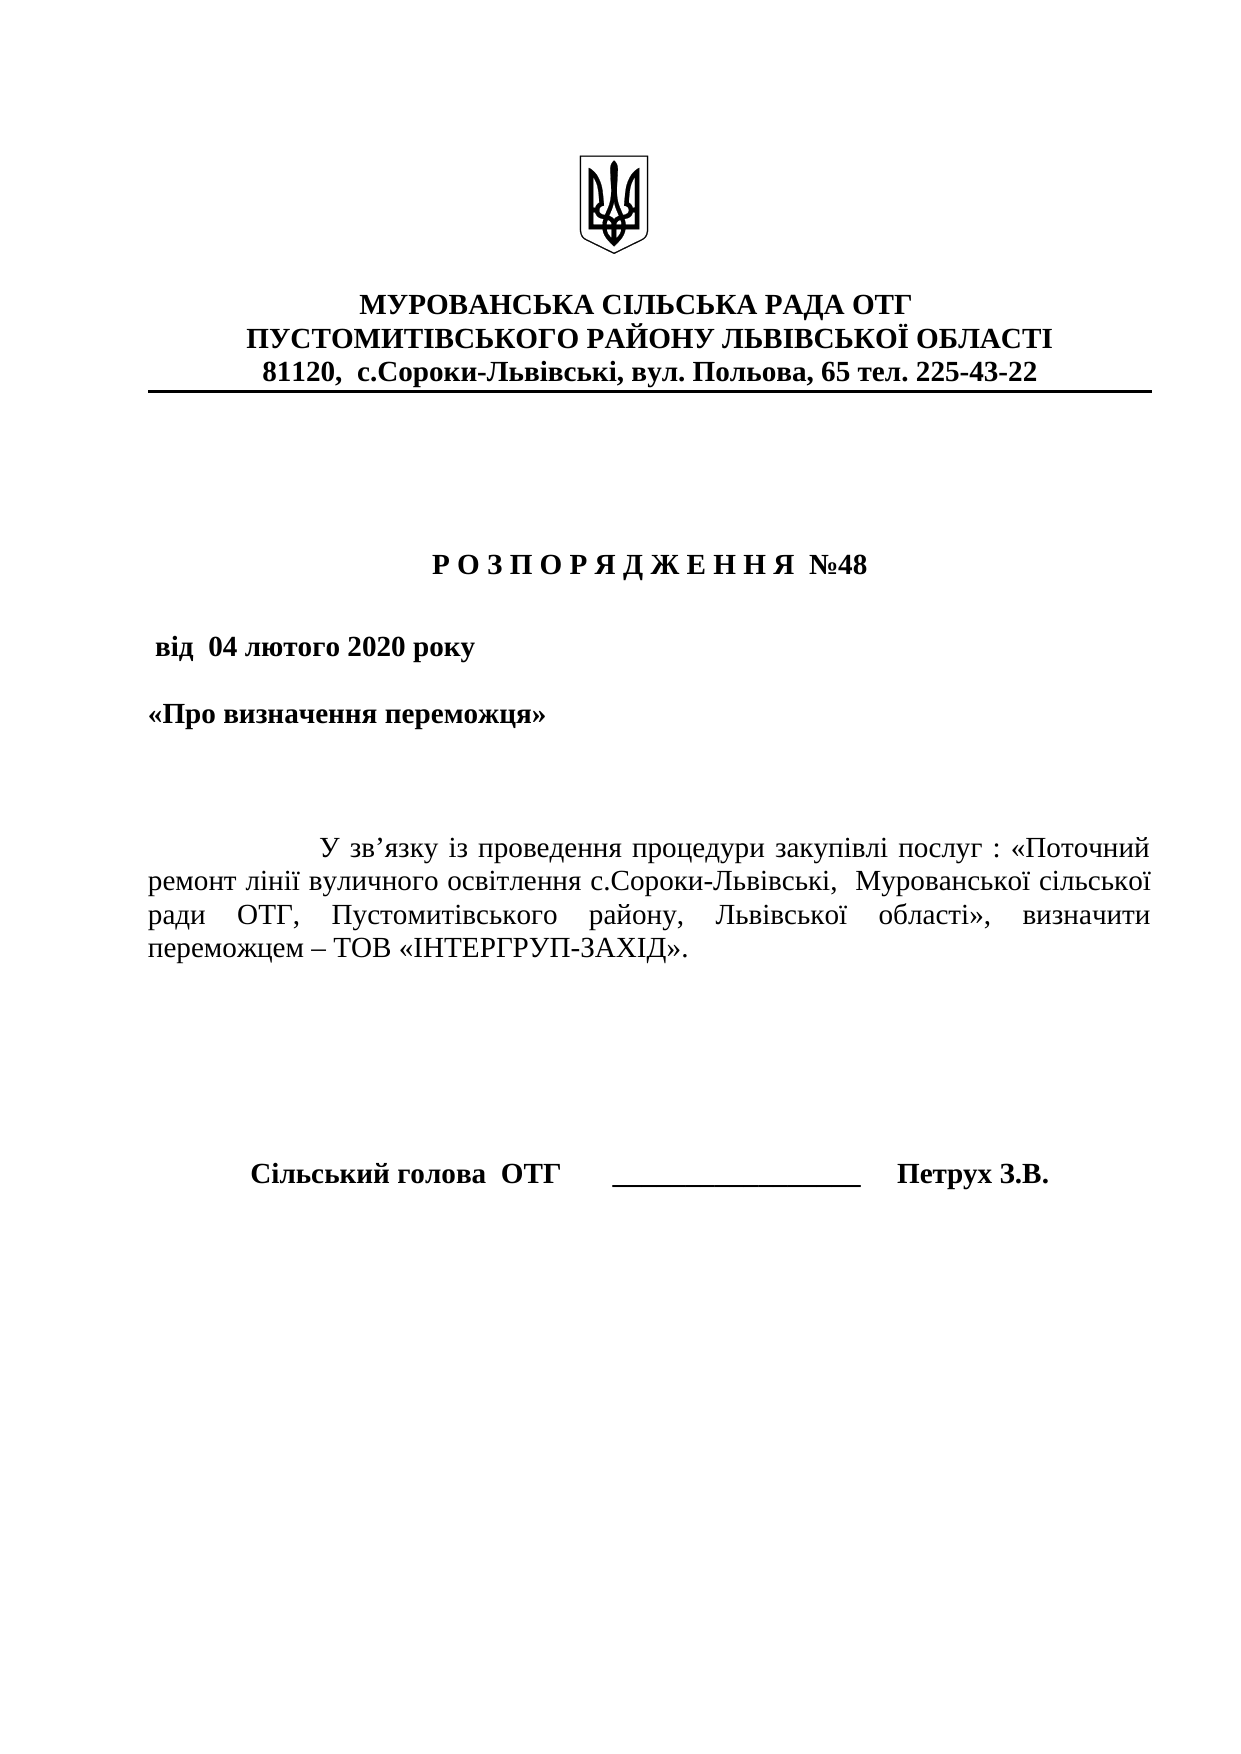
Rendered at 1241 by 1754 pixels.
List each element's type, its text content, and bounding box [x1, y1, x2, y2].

text від 04 лютого 2020 року [148, 629, 1152, 662]
text ПУСТОМИТІВСЬКОГО РАЙОНУ ЛЬВІВСЬКОЇ ОБЛАСТІ [148, 321, 1152, 354]
text Р О З П О Р Я Д Ж Е Н Н Я №48 [148, 547, 1152, 581]
text У зв’язку із проведення процедури закупівлі послуг : «Поточний ремонт лінії вуличного освітлення с.Сороки-Львівські, Мурованської сільської ради ОТГ, Пустомитівського району, Львівської області», визначити переможцем – ТОВ «ІНТЕРГРУП-ЗАХІД». [148, 830, 1152, 964]
text «Про визначення переможця» [148, 696, 1152, 729]
text 81120, с.Сороки-Львівські, вул. Польова, 65 тел. 225-43-22 [148, 354, 1152, 390]
text МУРОВАНСЬКА СІЛЬСЬКА РАДА ОТГ [148, 287, 1240, 321]
text Сільський голова ОТГ _________________ Петрух З.В. [148, 1157, 1152, 1190]
